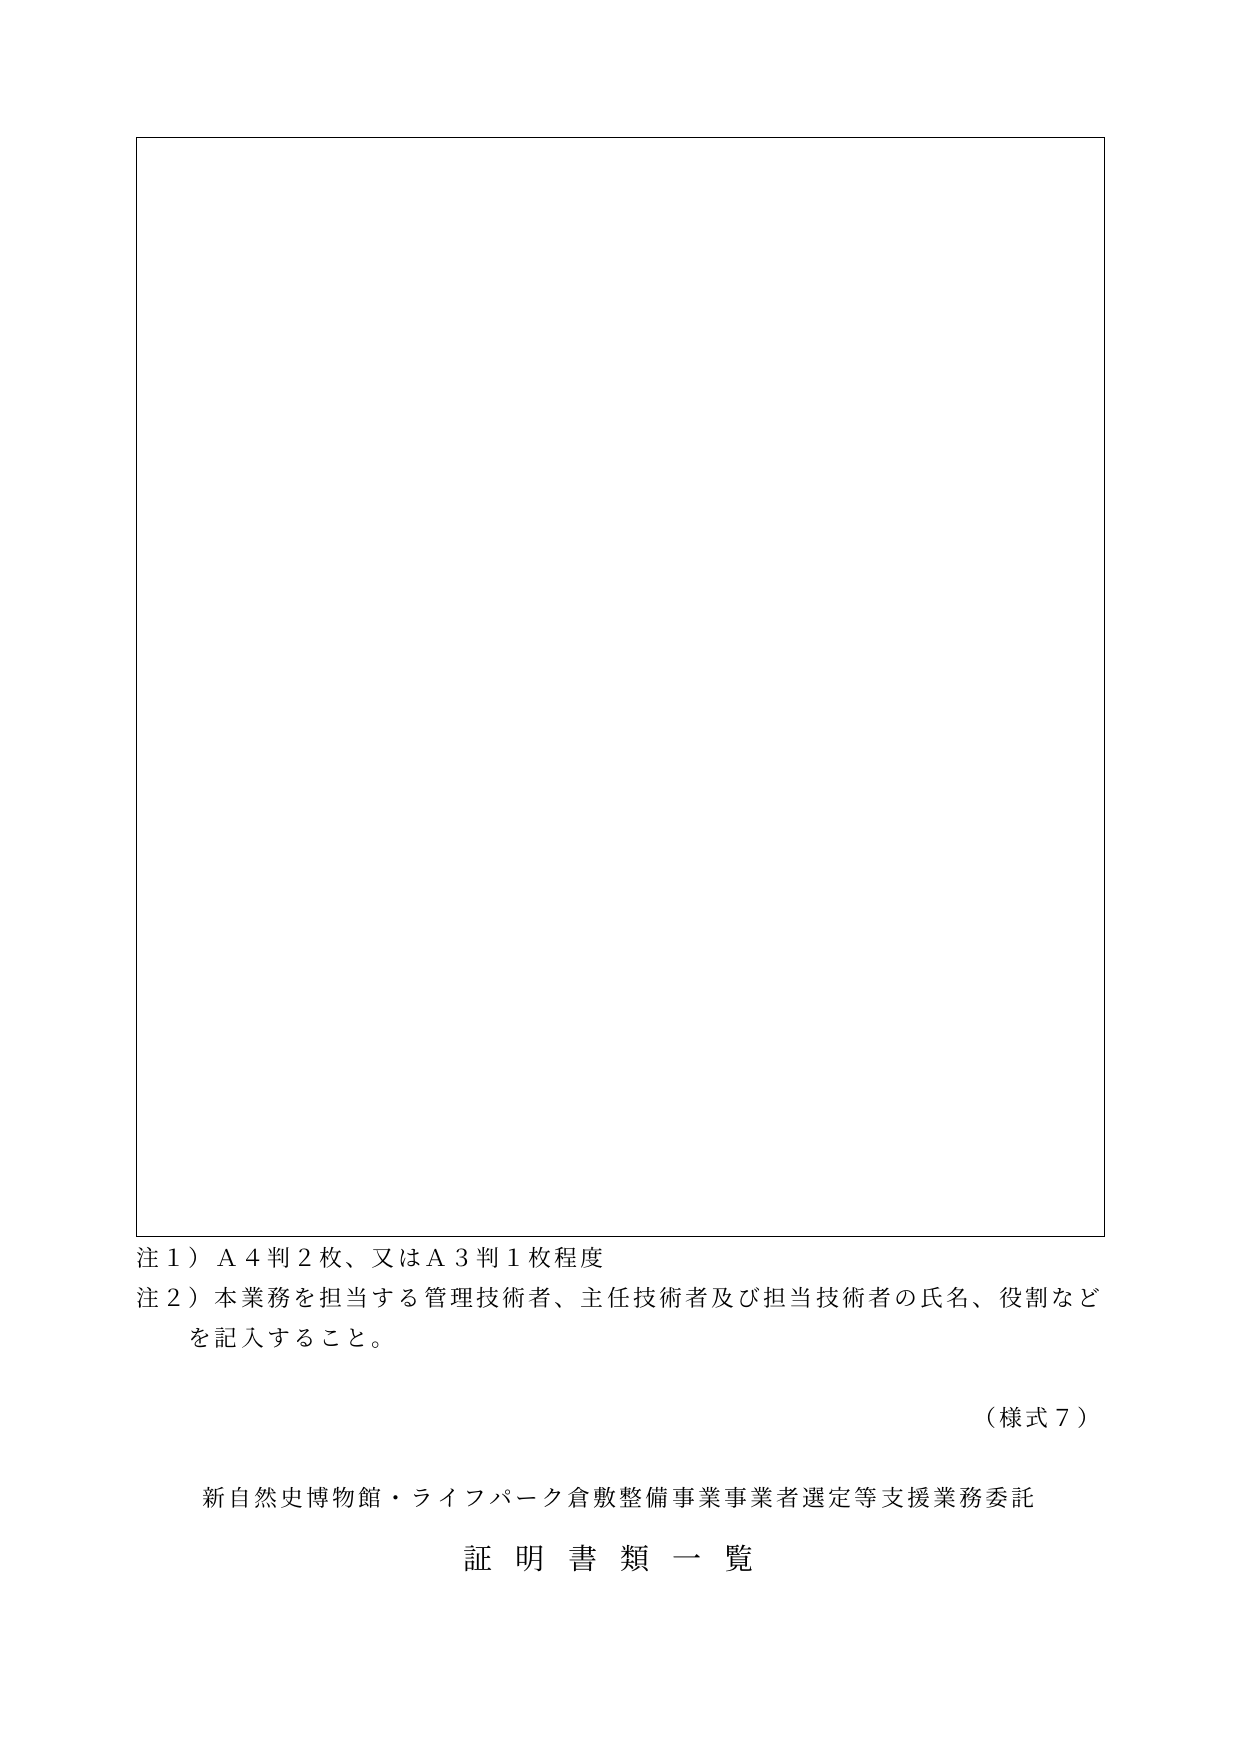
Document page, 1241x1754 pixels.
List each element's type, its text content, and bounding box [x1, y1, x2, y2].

text （様式７） [136, 1397, 1104, 1437]
text 新自然史博物館・ライフパーク倉敷整備事業事業者選定等支援業務委託 [136, 1477, 1104, 1517]
text 証明書類一覧 [136, 1517, 1104, 1597]
table_header [137, 138, 1104, 1236]
text 注２）本業務を担当する管理技術者、主任技術者及び担当技術者の氏名、役割などを記入すること。 [136, 1277, 1104, 1357]
text 注１）Ａ４判２枚、又はＡ３判１枚程度 [136, 1237, 1104, 1277]
